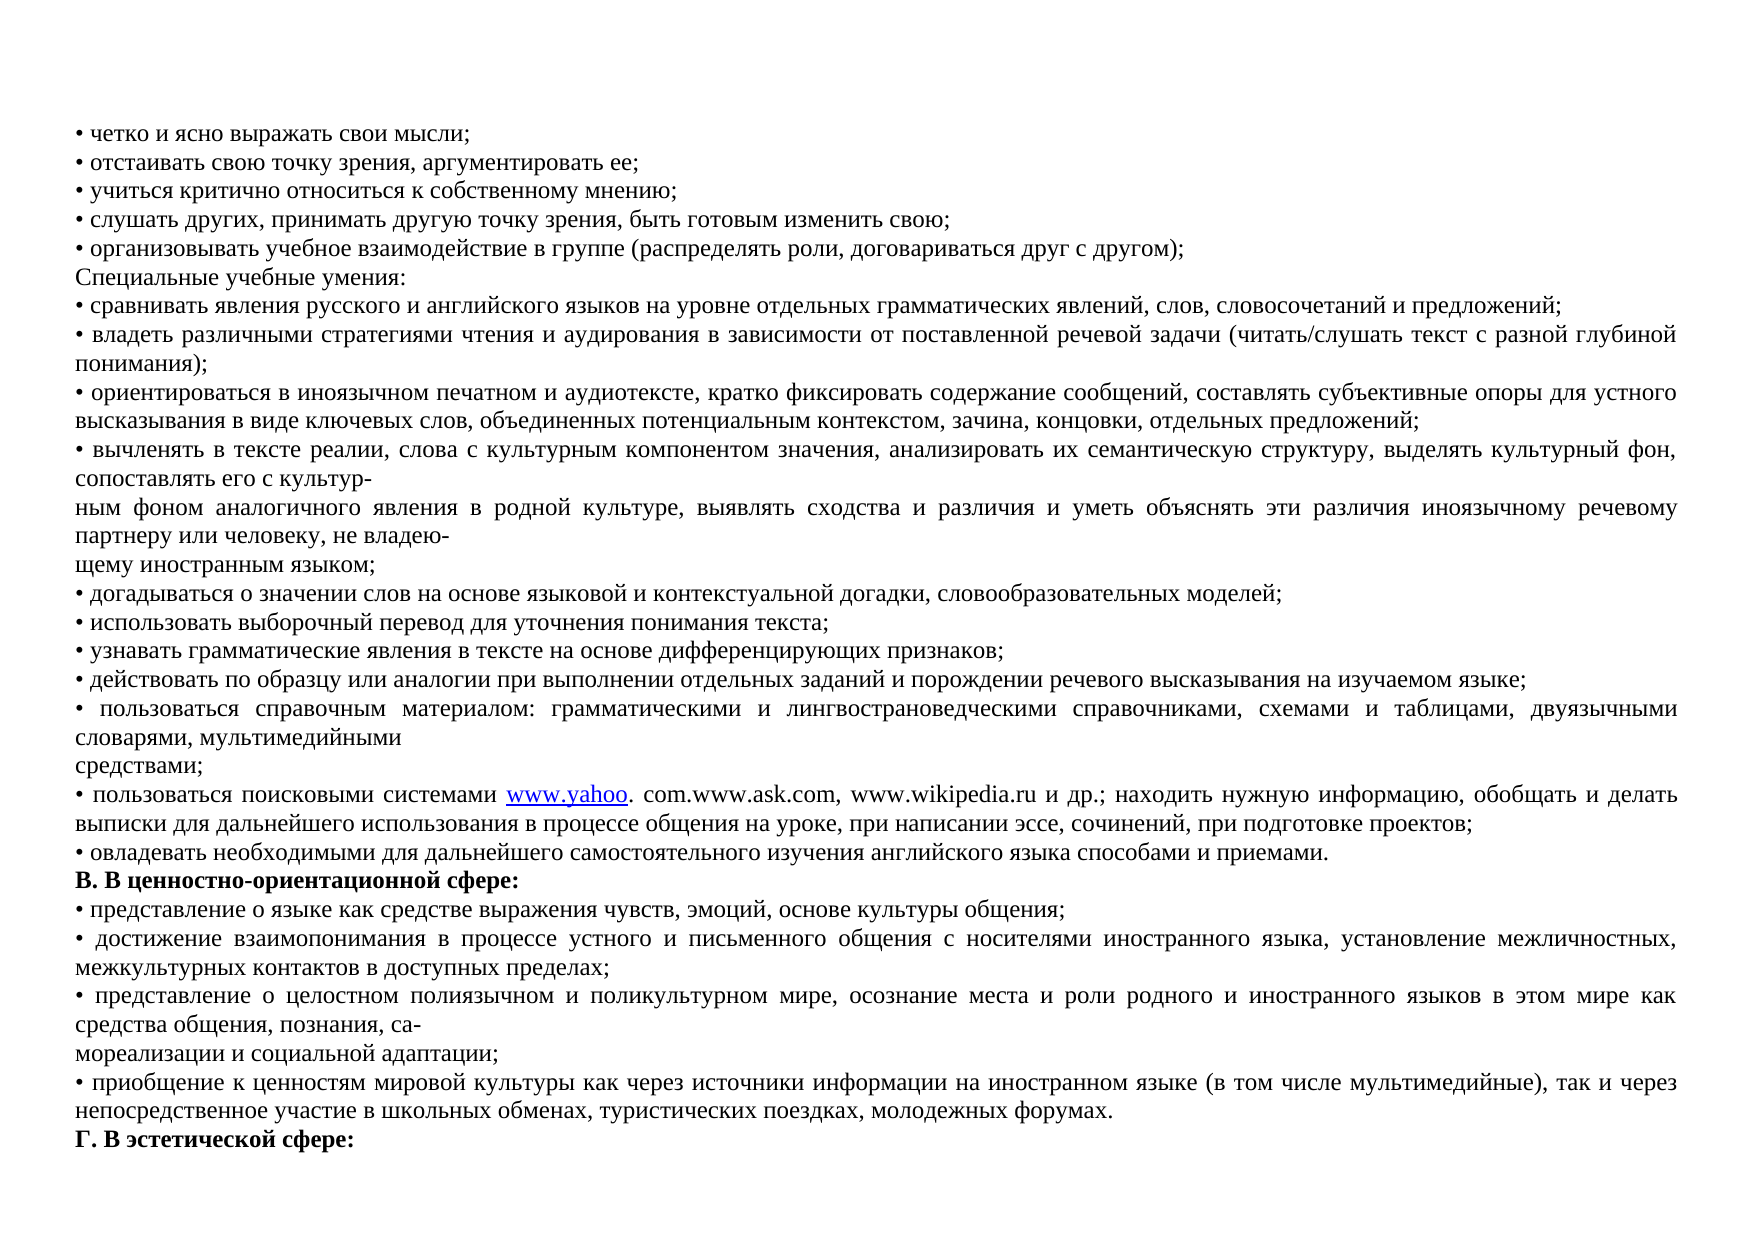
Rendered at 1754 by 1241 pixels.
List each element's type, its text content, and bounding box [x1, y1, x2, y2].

text ным фоном аналогичного явления в родной культуре, выявлять сходства и различия и уметь объяснять эти различия иноязычному речевому партнеру или человеку, не владею- [75, 492, 1679, 549]
text • приобщение к ценностям мировой культуры как через источники информации на иностранном языке (в том числе мультимедийные), так и через непосредственное участие в школьных обменах, туристических поездках, молодежных форумах. [75, 1067, 1679, 1124]
text • вычленять в тексте реалии, слова с культурным компонентом значения, анализировать их семантическую структуру, выделять культурный фон, сопоставлять его с культур- [75, 434, 1679, 492]
text • узнавать грамматические явления в тексте на основе дифференцирующих признаков; [75, 636, 1679, 664]
text • учиться критично относиться к собственному мнению; [75, 176, 1679, 204]
text • овладевать необходимыми для дальнейшего самостоятельного изучения английского языка способами и приемами. [75, 837, 1679, 866]
text • представление о языке как средстве выражения чувств, эмоций, основе культуры общения; [75, 894, 1679, 923]
text средствами; [75, 751, 1679, 779]
text • использовать выборочный перевод для уточнения понимания текста; [75, 607, 1679, 636]
text • догадываться о значении слов на основе языковой и контекстуальной догадки, словообразовательных моделей; [75, 578, 1679, 607]
text • владеть различными стратегиями чтения и аудирования в зависимости от поставленной речевой задачи (читать/слушать текст с разной глубиной понимания); [75, 319, 1679, 377]
text • представление о целостном полиязычном и поликультурном мире, осознание места и роли родного и иностранного языков в этом мире как средства общения, познания, са- [75, 981, 1679, 1038]
text • ориентироваться в иноязычном печатном и аудиотексте, кратко фиксировать содержание сообщений, составлять субъективные опоры для устного высказывания в виде ключевых слов, объединенных потенциальным контекстом, зачина, концовки, отдельных предложений; [75, 377, 1679, 434]
text • слушать других, принимать другую точку зрения, быть готовым изменить свою; [75, 204, 1679, 233]
text • действовать по образцу или аналогии при выполнении отдельных заданий и порождении речевого высказывания на изучаемом языке; [75, 664, 1679, 693]
text • четко и ясно выражать свои мысли; [75, 118, 1679, 147]
text щему иностранным языком; [75, 549, 1679, 578]
text Г. В эстетической сфере: [75, 1124, 1679, 1153]
text • пользоваться поисковыми системами www.yahoo. com.www.ask.com, www.wikipedia.ru и др.; находить нужную информацию, обобщать и делать выписки для дальнейшего использования в процессе общения на уроке, при написании эссе, сочинений, при подготовке проектов; [75, 779, 1679, 837]
text • сравнивать явления русского и английского языков на уровне отдельных грамматических явлений, слов, словосочетаний и предложений; [75, 291, 1679, 319]
text • отстаивать свою точку зрения, аргументировать ее; [75, 147, 1679, 176]
text В. В ценностно-ориентационной сфере: [75, 866, 1679, 894]
text • достижение взаимопонимания в процессе устного и письменного общения с носителями иностранного языка, установление межличностных, межкультурных контактов в доступных пределах; [75, 923, 1679, 981]
text • пользоваться справочным материалом: грамматическими и лингвострановедческими справочниками, схемами и таблицами, двуязычными словарями, мультимедийными [75, 693, 1679, 751]
text • организовывать учебное взаимодействие в группе (распределять роли, договариваться друг с другом); [75, 233, 1679, 262]
text Специальные учебные умения: [75, 262, 1679, 291]
text мореализации и социальной адаптации; [75, 1038, 1679, 1067]
